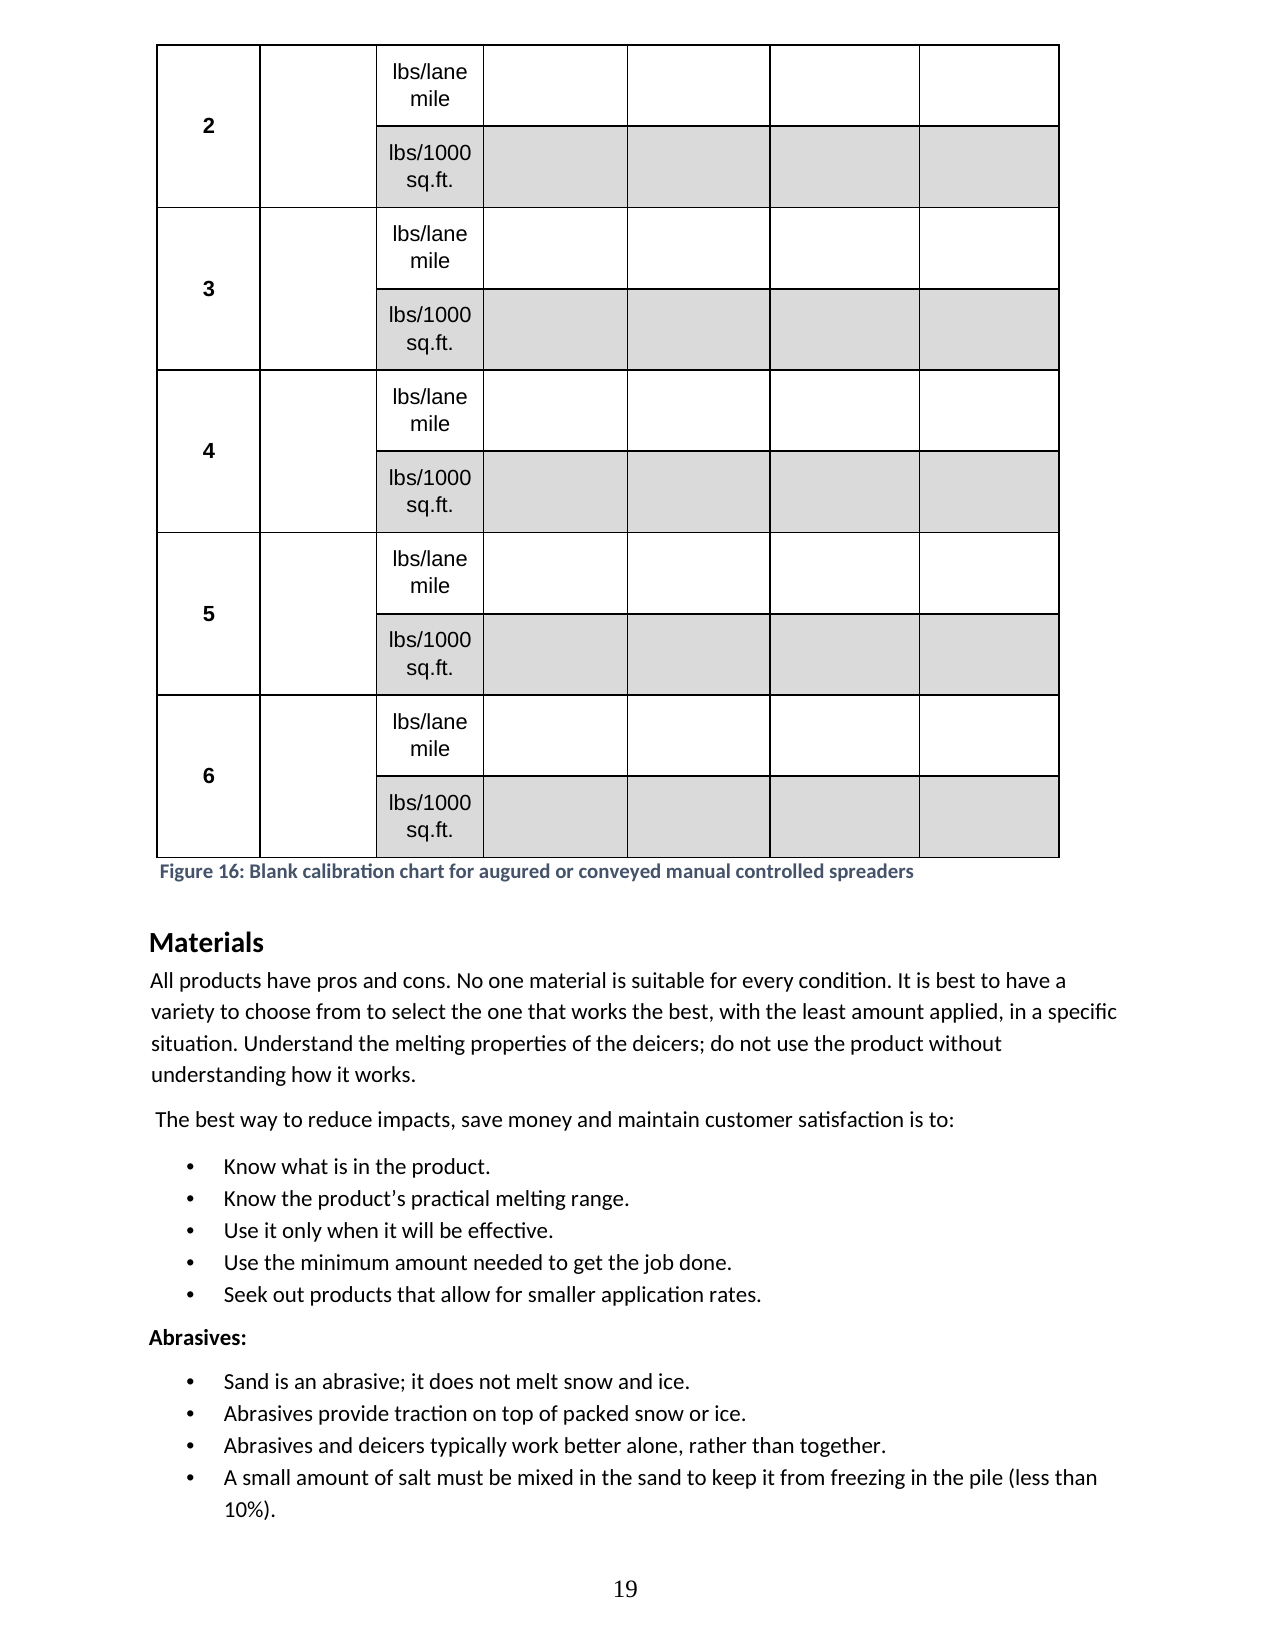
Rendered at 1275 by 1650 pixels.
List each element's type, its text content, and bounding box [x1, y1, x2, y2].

table_cell [628, 208, 769, 288]
table_cell 6 [158, 696, 259, 857]
table_cell [484, 696, 627, 775]
table_cell [771, 371, 919, 450]
table_cell [261, 46, 376, 207]
table_cell lbs/1000 sq.ft. [377, 127, 483, 207]
table_cell [628, 290, 769, 369]
table_cell [771, 533, 919, 613]
table_cell [628, 371, 769, 450]
table_cell [920, 777, 1058, 857]
table_cell [771, 290, 919, 369]
table_cell 5 [158, 533, 259, 694]
list Use the minimum amount needed to get the job done. [186, 1248, 1125, 1276]
list A small amount of salt must be mixed in the sand to keep it from freezing in the pile (less than 10%). [186, 1463, 1125, 1523]
table_cell [628, 46, 769, 125]
table_cell [261, 208, 376, 369]
table_cell [920, 615, 1058, 694]
table_cell lbs/lane mile [377, 533, 483, 613]
table_cell lbs/1000 sq.ft. [377, 290, 483, 369]
table_cell [920, 290, 1058, 369]
table_cell [261, 533, 376, 694]
table_cell [484, 290, 627, 369]
list Abrasives and deicers typically work better alone, rather than together. [186, 1431, 1125, 1459]
list Seek out products that allow for smaller application rates. [186, 1280, 1125, 1308]
table_cell lbs/lane mile [377, 696, 483, 775]
list Use it only when it will be effective. [186, 1216, 1125, 1244]
table_cell [920, 208, 1058, 288]
table_cell [484, 208, 627, 288]
text Abrasives: [148, 1323, 1169, 1351]
table_cell 2 [158, 46, 259, 207]
table_cell 3 [158, 208, 259, 369]
table_cell [484, 777, 627, 857]
table_cell [771, 452, 919, 532]
table_cell [484, 452, 627, 532]
table_cell [920, 46, 1058, 125]
table_cell [628, 615, 769, 694]
table_cell [261, 696, 376, 857]
text Figure 16: Blank calibration chart for augured or conveyed manual controlled spreaders [159, 858, 1128, 884]
table_cell [771, 696, 919, 775]
text The best way to reduce impacts, save money and maintain customer satisfaction is to: [150, 1105, 1125, 1133]
table_cell lbs/lane mile [377, 371, 483, 450]
table_cell lbs/1000 sq.ft. [377, 777, 483, 857]
table_cell [920, 371, 1058, 450]
subtitle Materials [148, 924, 1103, 960]
table_cell [920, 452, 1058, 532]
table_cell [771, 127, 919, 207]
table_cell [920, 696, 1058, 775]
table_cell [484, 615, 627, 694]
table_cell [771, 208, 919, 288]
table_cell lbs/1000 sq.ft. [377, 452, 483, 532]
table_cell [628, 127, 769, 207]
table_cell [628, 533, 769, 613]
table_cell lbs/1000 sq.ft. [377, 615, 483, 694]
list Sand is an abrasive; it does not melt snow and ice. [186, 1367, 1125, 1395]
table_cell [920, 127, 1058, 207]
table_cell [261, 371, 376, 532]
table_cell lbs/lane mile [377, 46, 483, 125]
table_cell lbs/lane mile [377, 208, 483, 288]
text All products have pros and cons. No one material is suitable for every condition. It is best to have a variety to choose from to select the one that works the best, with the least amount applied, in a specific situation. Understand the melting properties of the deicers; do not use the product without understanding how it works. [150, 966, 1125, 1088]
list Know what is in the product. [186, 1152, 1125, 1180]
table_cell [484, 46, 627, 125]
table_cell [771, 46, 919, 125]
list Know the product’s practical melting range. [186, 1184, 1125, 1212]
table_cell [920, 533, 1058, 613]
table_cell [771, 777, 919, 857]
table_cell [771, 615, 919, 694]
table_cell [484, 533, 627, 613]
table_cell [484, 127, 627, 207]
table_cell [628, 777, 769, 857]
table_cell [628, 452, 769, 532]
list Abrasives provide traction on top of packed snow or ice. [186, 1399, 1125, 1427]
table_cell [484, 371, 627, 450]
table_cell 4 [158, 371, 259, 532]
table_cell [628, 696, 769, 775]
